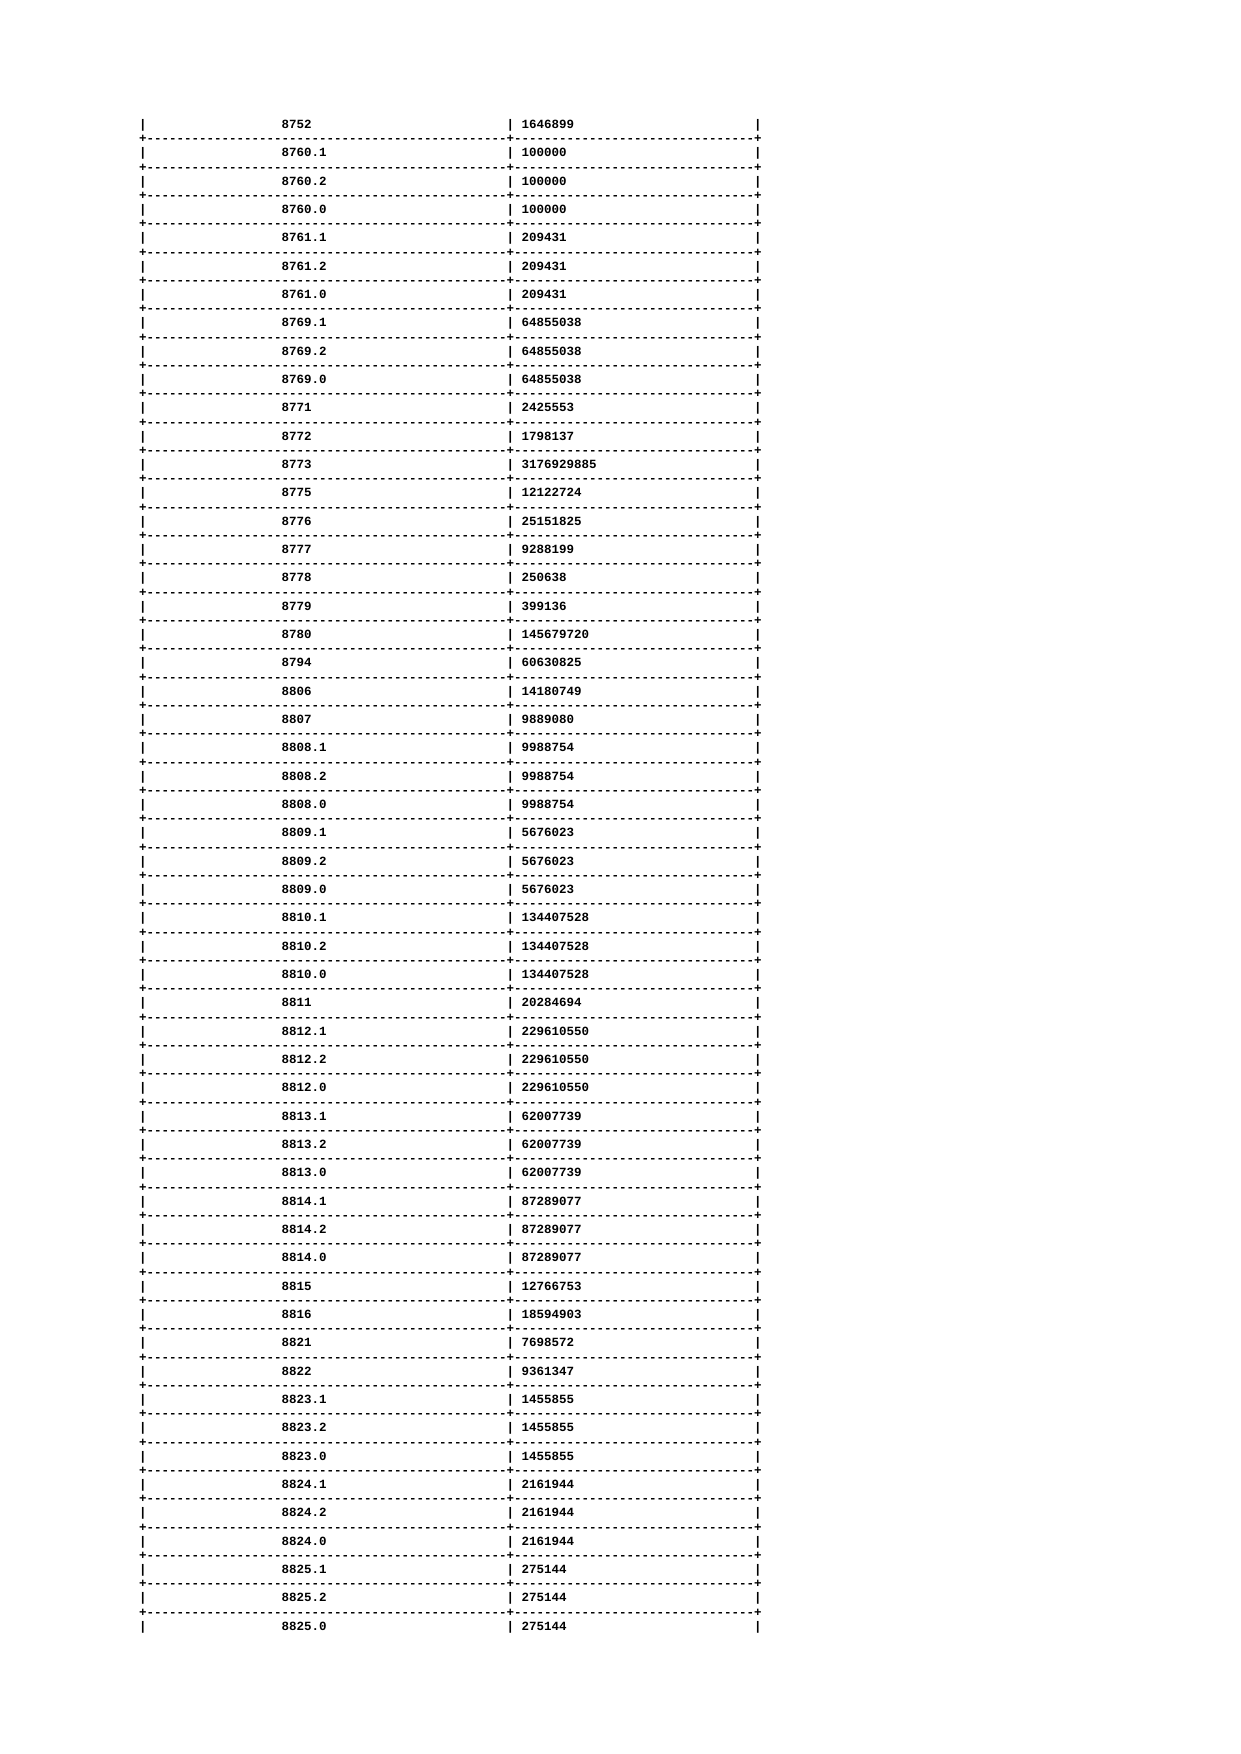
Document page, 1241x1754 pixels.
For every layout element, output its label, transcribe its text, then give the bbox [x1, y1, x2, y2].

text +------------------------------------------------+--------------------------------+ [139, 302, 1101, 316]
text | 8794 | 60630825 | [139, 656, 1101, 671]
text +------------------------------------------------+--------------------------------+ [139, 1266, 1101, 1280]
text | 8773 | 3176929885 | [139, 458, 1101, 472]
text | 8812.2 | 229610550 | [139, 1053, 1101, 1067]
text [139, 161, 1101, 175]
text +------------------------------------------------+--------------------------------+ [139, 841, 1101, 855]
text +------------------------------------------------+--------------------------------+ [139, 671, 1101, 685]
text | 8815 | 12766753 | [139, 1280, 1101, 1294]
text +------------------------------------------------+--------------------------------+ [139, 1011, 1101, 1025]
text | 8825.2 | 275144 | [139, 1591, 1101, 1606]
text | 8814.0 | 87289077 | [139, 1251, 1101, 1266]
text +------------------------------------------------+--------------------------------+ [139, 1237, 1101, 1251]
text | 8769.1 | 64855038 | [139, 316, 1101, 331]
text | 8769.0 | 64855038 | [139, 373, 1101, 387]
text | 8821 | 7698572 | [139, 1336, 1101, 1351]
text | 8825.1 | 275144 | [139, 1563, 1101, 1577]
text | 8775 | 12122724 | [139, 486, 1101, 501]
text +------------------------------------------------+--------------------------------+ [139, 812, 1101, 826]
text +------------------------------------------------+--------------------------------+ [139, 1209, 1101, 1223]
text | 8810.1 | 134407528 | [139, 911, 1101, 926]
text | 8823.1 | 1455855 | [139, 1393, 1101, 1407]
text | 8823.2 | 1455855 | [139, 1421, 1101, 1436]
text | 8816 | 18594903 | [139, 1308, 1101, 1322]
text | 8808.0 | 9988754 | [139, 798, 1101, 812]
text | 8771 | 2425553 | [139, 401, 1101, 416]
text +------------------------------------------------+--------------------------------+ [139, 359, 1101, 373]
text +------------------------------------------------+--------------------------------+ [139, 1181, 1101, 1195]
text +------------------------------------------------+--------------------------------+ [139, 727, 1101, 741]
text +------------------------------------------------+--------------------------------+ [139, 1152, 1101, 1166]
text +------------------------------------------------+--------------------------------+ [139, 1379, 1101, 1393]
text +------------------------------------------------+--------------------------------+ [139, 246, 1101, 260]
text | 8760.1 | 100000 | [139, 146, 1101, 161]
text | 8813.1 | 62007739 | [139, 1110, 1101, 1124]
text +------------------------------------------------+--------------------------------+ [139, 586, 1101, 600]
text +------------------------------------------------+--------------------------------+ [139, 1322, 1101, 1336]
text +------------------------------------------------+--------------------------------+ [139, 784, 1101, 798]
text | 8809.2 | 5676023 | [139, 855, 1101, 869]
text | 8772 | 1798137 | [139, 430, 1101, 444]
text +------------------------------------------------+--------------------------------+ [139, 614, 1101, 628]
text +------------------------------------------------+--------------------------------+ [139, 217, 1101, 231]
text | 8760.2 | 100000 | [139, 175, 1101, 189]
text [139, 1606, 1101, 1620]
text | 8780 | 145679720 | [139, 628, 1101, 642]
text | 8824.0 | 2161944 | [139, 1535, 1101, 1549]
text | 8760.0 | 100000 | [139, 203, 1101, 217]
text +------------------------------------------------+--------------------------------+ [139, 982, 1101, 996]
text | 8824.2 | 2161944 | [139, 1506, 1101, 1521]
text | 8809.0 | 5676023 | [139, 883, 1101, 897]
text +------------------------------------------------+--------------------------------+ [139, 1464, 1101, 1478]
text | 8777 | 9288199 | [139, 543, 1101, 557]
text | 8761.2 | 209431 | [139, 260, 1101, 274]
text +------------------------------------------------+--------------------------------+ [139, 869, 1101, 883]
text | 8814.1 | 87289077 | [139, 1195, 1101, 1209]
text +------------------------------------------------+--------------------------------+ [139, 1039, 1101, 1053]
text | 8761.1 | 209431 | [139, 231, 1101, 246]
text +------------------------------------------------+--------------------------------+ [139, 1436, 1101, 1450]
text +------------------------------------------------+--------------------------------+ [139, 416, 1101, 430]
text +------------------------------------------------+--------------------------------+ [139, 1067, 1101, 1081]
text +------------------------------------------------+--------------------------------+ [139, 274, 1101, 288]
text +------------------------------------------------+--------------------------------+ [139, 1096, 1101, 1110]
text | 8807 | 9889080 | [139, 713, 1101, 727]
text | 8776 | 25151825 | [139, 515, 1101, 529]
text | 8752 | 1646899 | [139, 118, 1101, 132]
text +------------------------------------------------+--------------------------------+ [139, 1407, 1101, 1421]
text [139, 1577, 1101, 1591]
text | 8806 | 14180749 | [139, 685, 1101, 699]
text +------------------------------------------------+--------------------------------+ [139, 1492, 1101, 1506]
text +------------------------------------------------+--------------------------------+ [139, 501, 1101, 515]
text +------------------------------------------------+--------------------------------+ [139, 756, 1101, 770]
text | 8810.0 | 134407528 | [139, 968, 1101, 982]
text | 8809.1 | 5676023 | [139, 826, 1101, 841]
text | 8769.2 | 64855038 | [139, 345, 1101, 359]
text +------------------------------------------------+--------------------------------+ [139, 1124, 1101, 1138]
text +------------------------------------------------+--------------------------------+ [139, 444, 1101, 458]
text +------------------------------------------------+--------------------------------+ [139, 1294, 1101, 1308]
text +------------------------------------------------+--------------------------------+ [139, 954, 1101, 968]
text | 8814.2 | 87289077 | [139, 1223, 1101, 1237]
text | 8822 | 9361347 | [139, 1365, 1101, 1379]
text +------------------------------------------------+--------------------------------+ [139, 699, 1101, 713]
text +------------------------------------------------+--------------------------------+ [139, 897, 1101, 911]
text | 8778 | 250638 | [139, 571, 1101, 586]
text | 8779 | 399136 | [139, 600, 1101, 614]
text | 8808.2 | 9988754 | [139, 770, 1101, 784]
text +------------------------------------------------+--------------------------------+ [139, 1351, 1101, 1365]
text +------------------------------------------------+--------------------------------+ [139, 387, 1101, 401]
text | 8808.1 | 9988754 | [139, 741, 1101, 756]
text +------------------------------------------------+--------------------------------+ [139, 926, 1101, 940]
text +------------------------------------------------+--------------------------------+ [139, 331, 1101, 345]
text +------------------------------------------------+--------------------------------+ [139, 1521, 1101, 1535]
text | 8811 | 20284694 | [139, 996, 1101, 1011]
text +------------------------------------------------+--------------------------------+ [139, 1549, 1101, 1563]
text | 8812.0 | 229610550 | [139, 1081, 1101, 1096]
text | 8813.2 | 62007739 | [139, 1138, 1101, 1152]
text | 8812.1 | 229610550 | [139, 1025, 1101, 1039]
text | 8823.0 | 1455855 | [139, 1450, 1101, 1464]
text +------------------------------------------------+--------------------------------+ [139, 529, 1101, 543]
text | 8810.2 | 134407528 | [139, 940, 1101, 954]
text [139, 132, 1101, 146]
text +------------------------------------------------+--------------------------------+ [139, 472, 1101, 486]
text | 8824.1 | 2161944 | [139, 1478, 1101, 1492]
text +------------------------------------------------+--------------------------------+ [139, 642, 1101, 656]
text +------------------------------------------------+--------------------------------+ [139, 189, 1101, 203]
text | 8813.0 | 62007739 | [139, 1166, 1101, 1181]
text | 8825.0 | 275144 | [139, 1620, 1101, 1634]
text +------------------------------------------------+--------------------------------+ [139, 557, 1101, 571]
text | 8761.0 | 209431 | [139, 288, 1101, 302]
